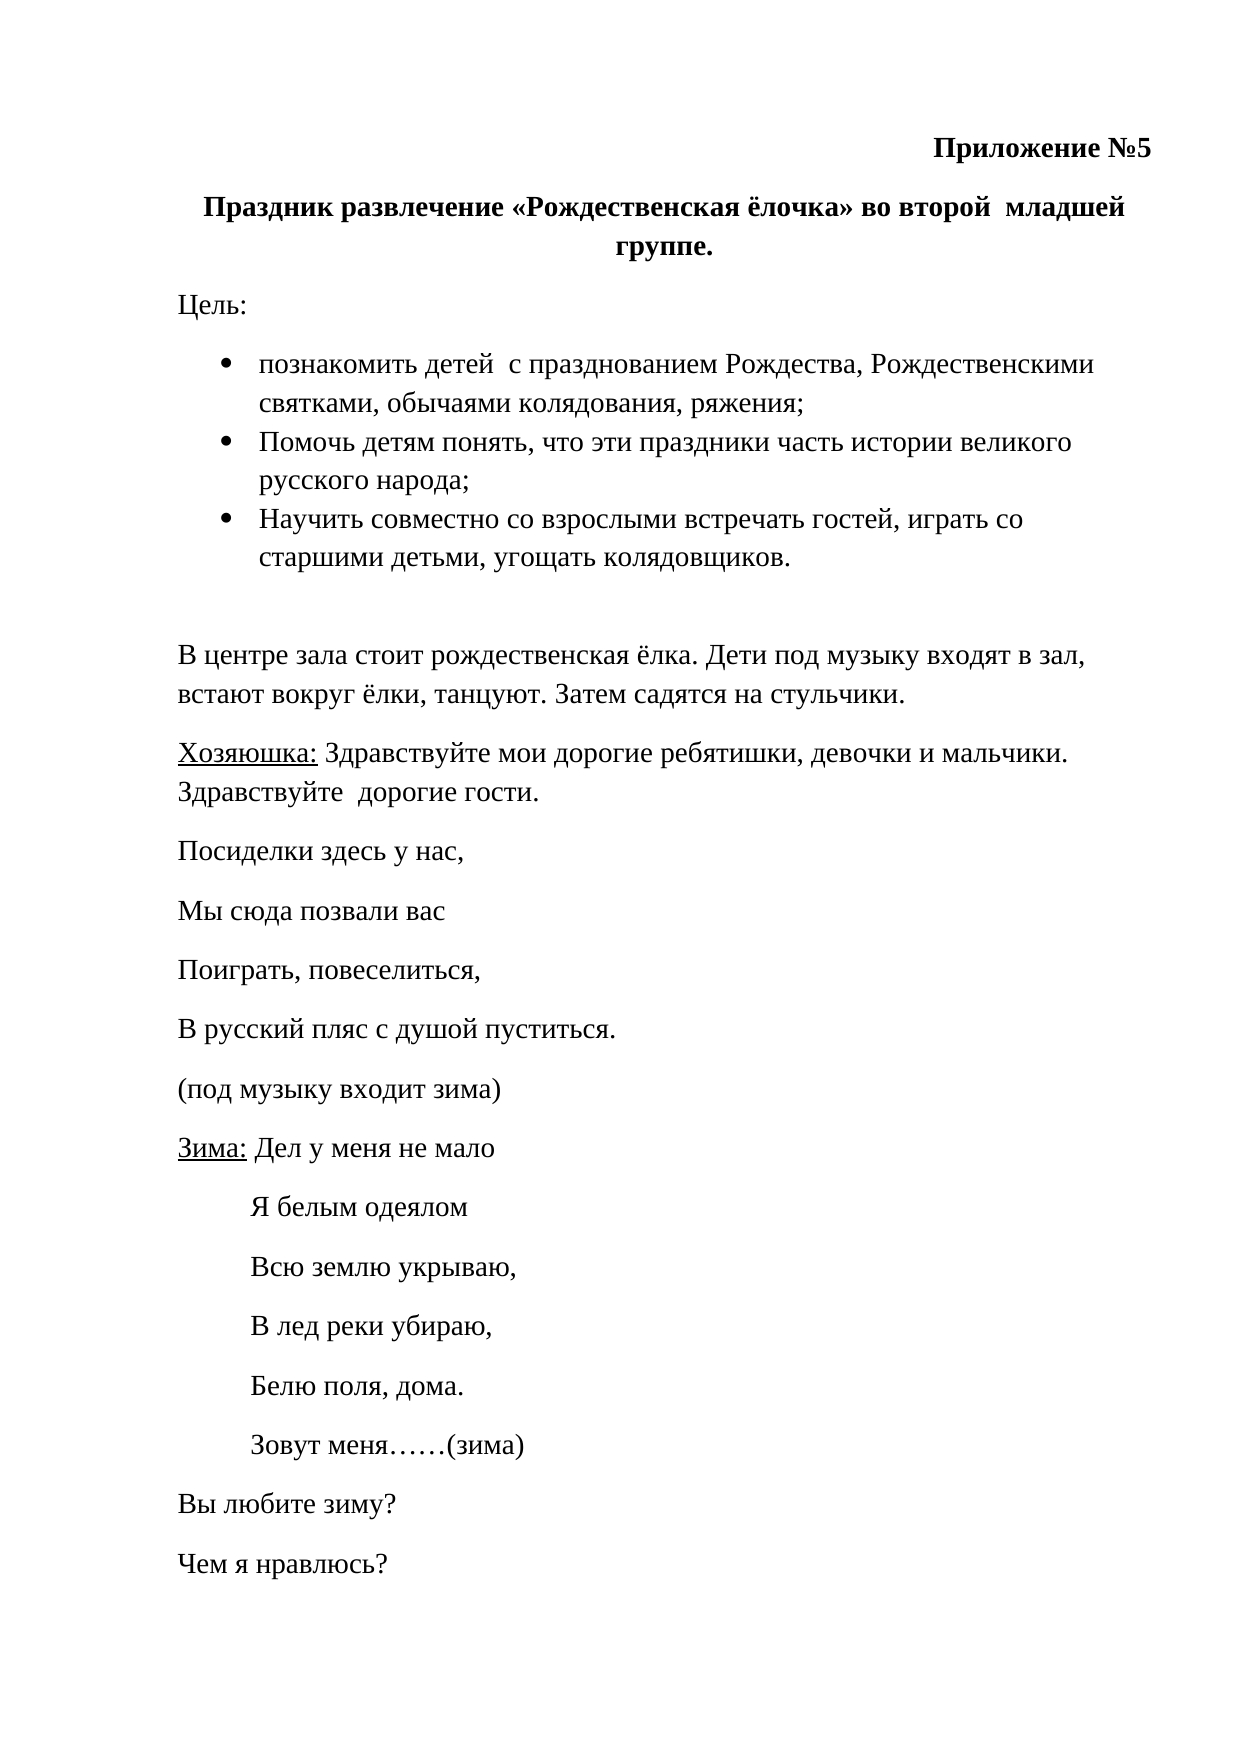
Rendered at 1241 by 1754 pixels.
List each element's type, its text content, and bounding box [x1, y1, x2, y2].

text Всю землю укрываю, [177, 1249, 1152, 1282]
text Зима: Дел у меня не мало [177, 1130, 1152, 1164]
text Цель: [177, 287, 1152, 321]
text Чем я нравлюсь? [177, 1546, 1152, 1579]
list Помочь детям понять, что эти праздники часть истории великого русского народа; [221, 424, 1152, 496]
text В русский пляс с душой пуститься. [177, 1011, 1152, 1045]
text (под музыку входит зима) [177, 1071, 1152, 1104]
text Я белым одеялом [177, 1189, 1152, 1223]
list познакомить детей с празднованием Рождества, Рождественскими святками, обычаями колядования, ряжения; [221, 347, 1152, 419]
list Научить совместно со взрослыми встречать гостей, играть со старшими детьми, угощать колядовщиков. [221, 501, 1152, 573]
text Зовут меня……(зима) [177, 1427, 1152, 1461]
text Белю поля, дома. [177, 1368, 1152, 1401]
text Мы сюда позвали вас [177, 893, 1152, 926]
text Хозяюшка: Здравствуйте мои дорогие ребятишки, девочки и мальчики. Здравствуйте дорогие гости. [177, 735, 1152, 807]
text В центре зала стоит рождественская ёлка. Дети под музыку входят в зал, встают вокруг ёлки, танцуют. Затем садятся на стульчики. [177, 637, 1152, 709]
text Поиграть, повеселиться, [177, 952, 1152, 986]
text В лед реки убираю, [177, 1308, 1152, 1342]
text Приложение №5 [177, 130, 1152, 163]
text Посиделки здесь у нас, [177, 833, 1152, 867]
text Вы любите зиму? [177, 1486, 1152, 1520]
text Праздник развлечение «Рождественская ёлочка» во второй младшей группе. [177, 189, 1152, 261]
